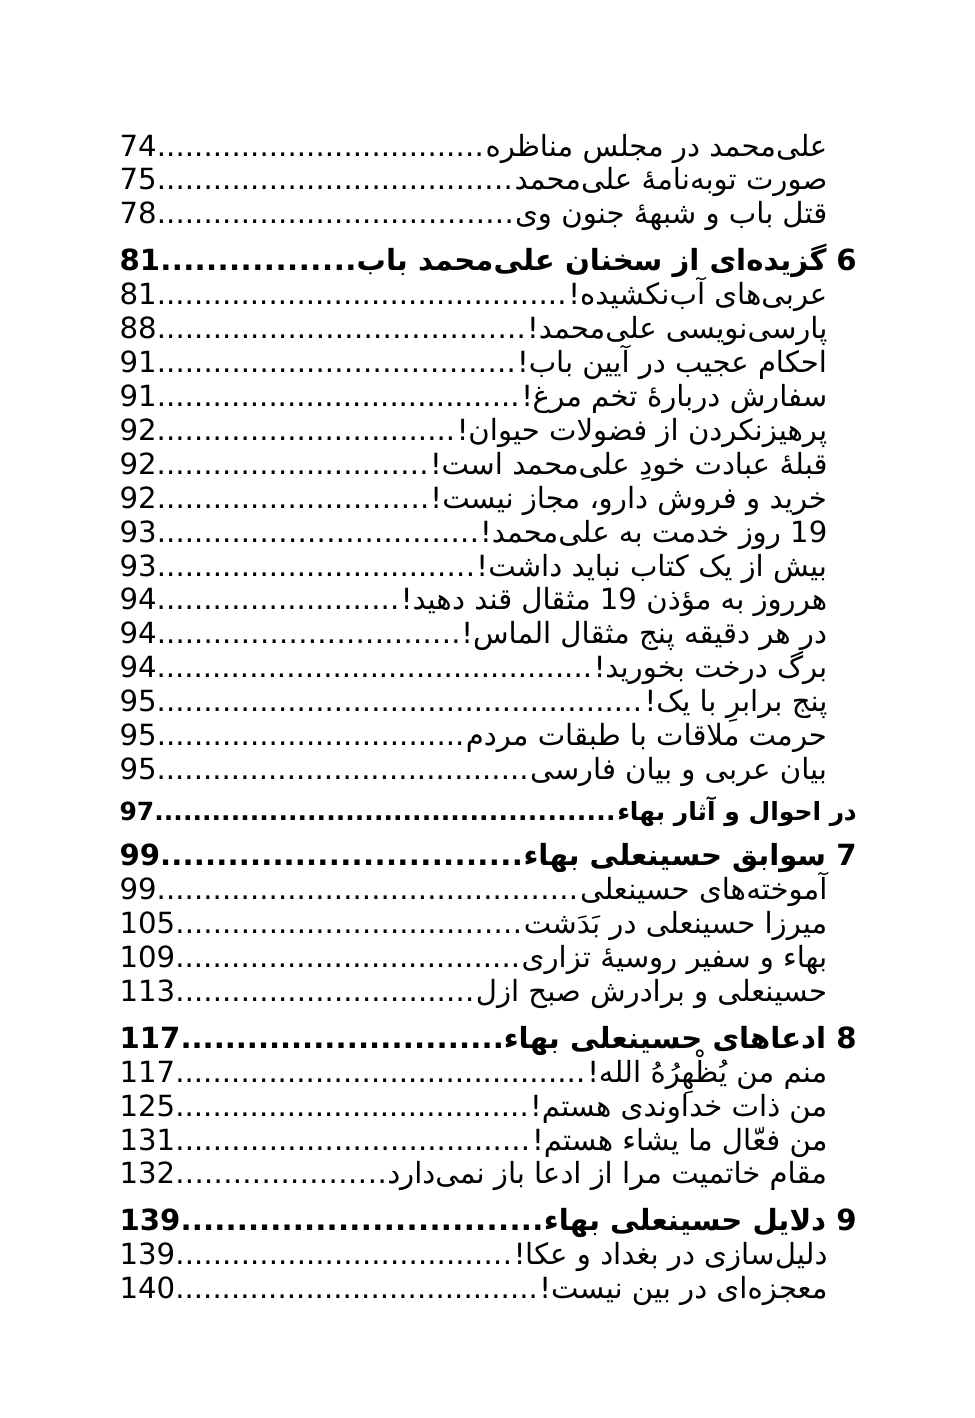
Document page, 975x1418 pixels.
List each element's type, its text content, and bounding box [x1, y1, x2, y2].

text 8 ادعاهای حسینعلی بهاء 117 [118, 1021, 857, 1055]
text در هر دقیقه پنج مثقال الماس! 94 [118, 617, 827, 651]
text علی‌محمد در مجلس مناظره 74 [118, 129, 827, 163]
text حسینعلی و برادرش صبح ازل 113 [118, 974, 827, 1008]
text صورت توبه‌نامۀ علی‌محمد 75 [118, 163, 827, 197]
text بیان عربی و بیان فارسی 95 [118, 753, 827, 787]
text 6 گزیده‌ای از سخنان علی‌محمد باب 81 [118, 243, 857, 277]
text پرهیزنکردن از فضولات حیوان! 92 [118, 413, 827, 447]
text آموخته‌های حسینعلی 99 [118, 873, 827, 907]
text حرمت ملاقات با طبقات مردم 95 [118, 719, 827, 753]
text قتل باب و شبهۀ جنون وی 78 [118, 197, 827, 231]
text 19 روز خدمت به علی‌محمد! 93 [118, 515, 827, 549]
text قبلۀ عبادت خودِ علی‌محمد است! 92 [118, 447, 827, 481]
text منم من یُظْهِرُهُ الله! 117 [118, 1055, 827, 1089]
text 7 سوابق حسینعلی بهاء 99 [118, 839, 857, 873]
text من فعّال ما یشاء هستم! 131 [118, 1123, 827, 1157]
text من ذات خداوندی هستم! 125 [118, 1089, 827, 1123]
text مقام خاتمیت مرا از ادعا باز نمی‌دارد 132 [118, 1157, 827, 1191]
text 9 دلایل حسینعلی بهاء 139 [118, 1203, 857, 1237]
text پارسی‌نویسی علی‌محمد! 88 [118, 311, 827, 345]
text پنج برابرِ با یک! 95 [118, 685, 827, 719]
text خرید و فروش دارو، مجاز نیست! 92 [118, 481, 827, 515]
text سفارش دربارۀ تخم مرغ! 91 [118, 379, 827, 413]
text بیش از یک کتاب نباید داشت! 93 [118, 549, 827, 583]
text برگ درخت بخورید! 94 [118, 651, 827, 685]
text عربی‌های آب‌نکشیده! 81 [118, 277, 827, 311]
text در احوال و آثار بهاء 97 [118, 797, 857, 826]
text میرزا حسینعلی در بَدَشت 105 [118, 907, 827, 941]
text هرروز به مؤذن 19 مثقال قند دهید! 94 [118, 583, 827, 617]
text دلیل‌سازی در بغداد و عکا! 139 [118, 1237, 827, 1271]
text معجزه‌ای در بین نیست! 140 [118, 1271, 827, 1305]
text احکام عجیب در آیین باب! 91 [118, 345, 827, 379]
text بهاء و سفیر روسیۀ تزاری 109 [118, 941, 827, 974]
